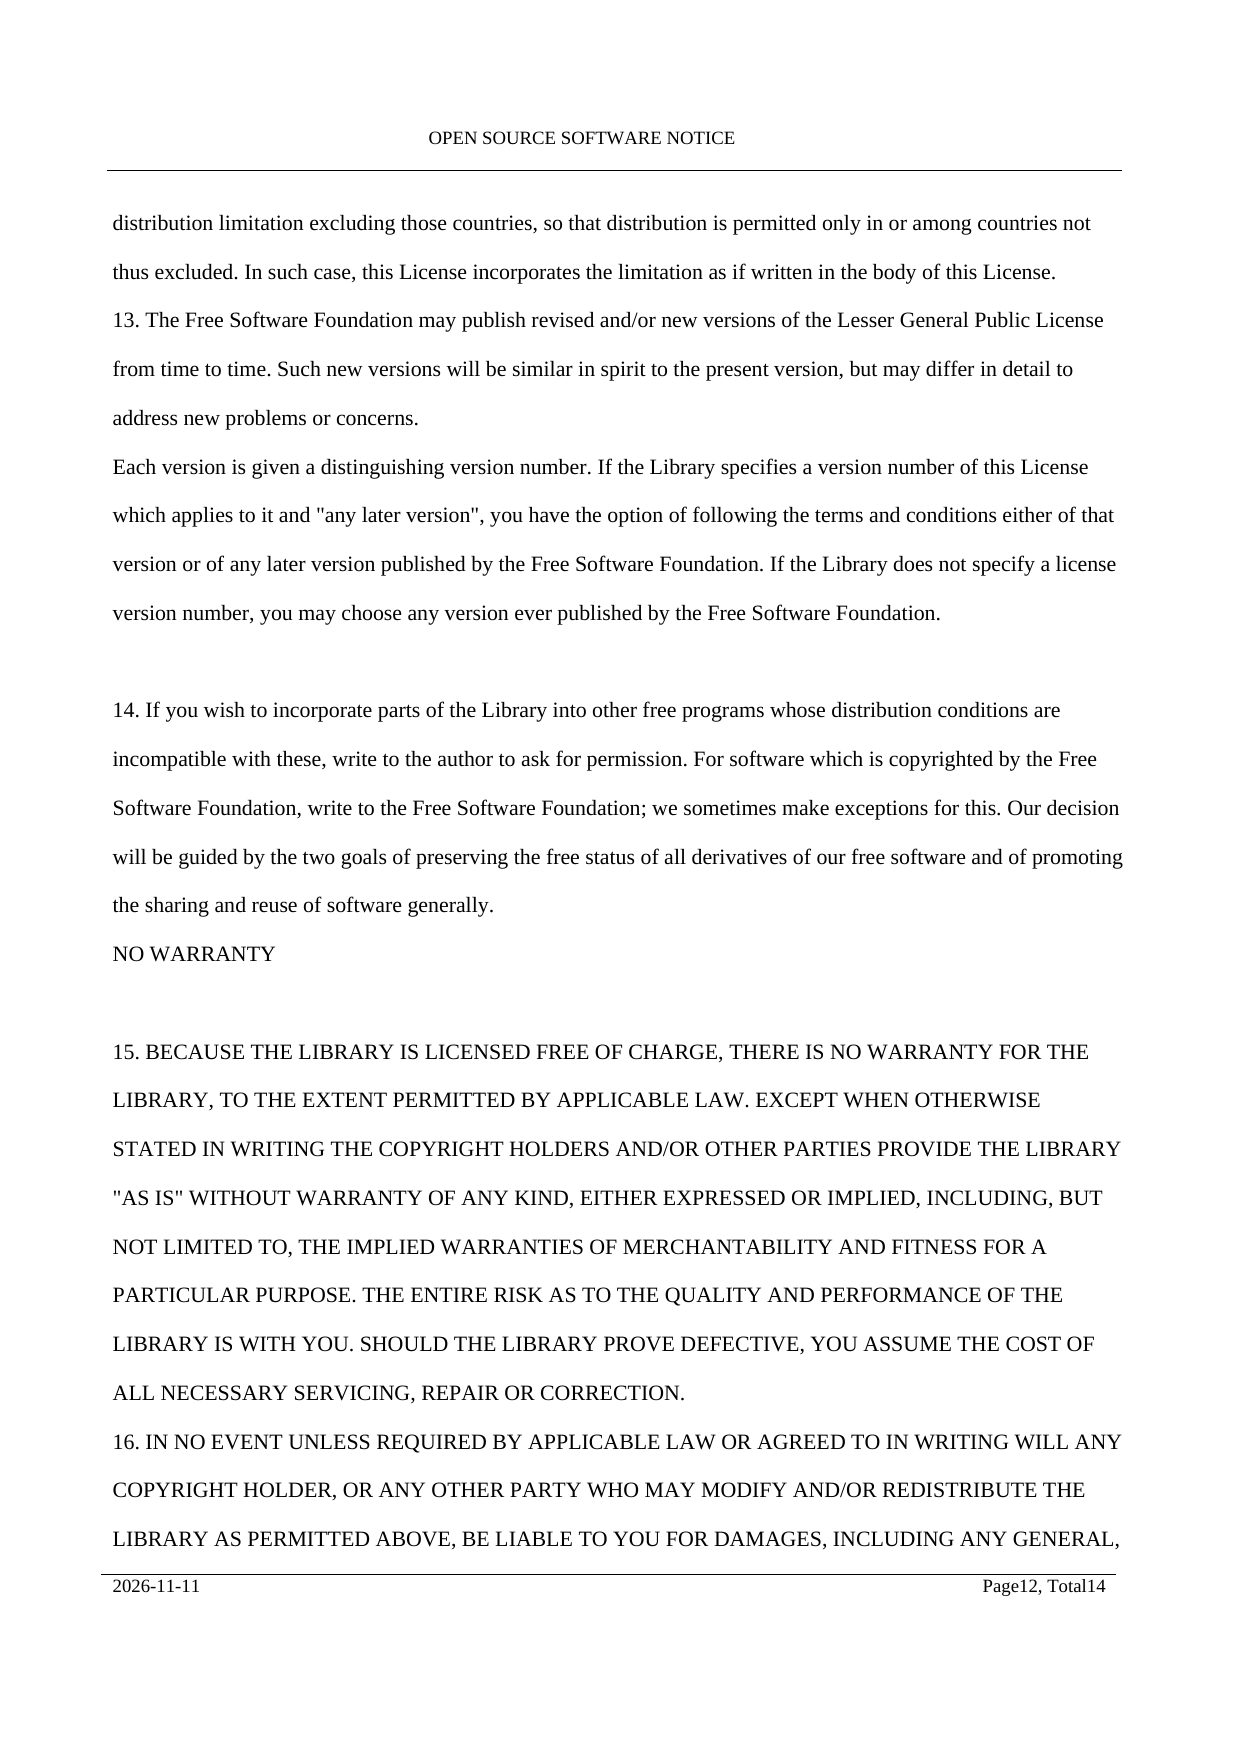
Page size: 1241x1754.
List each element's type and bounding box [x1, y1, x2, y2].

text [112, 206, 1128, 1555]
